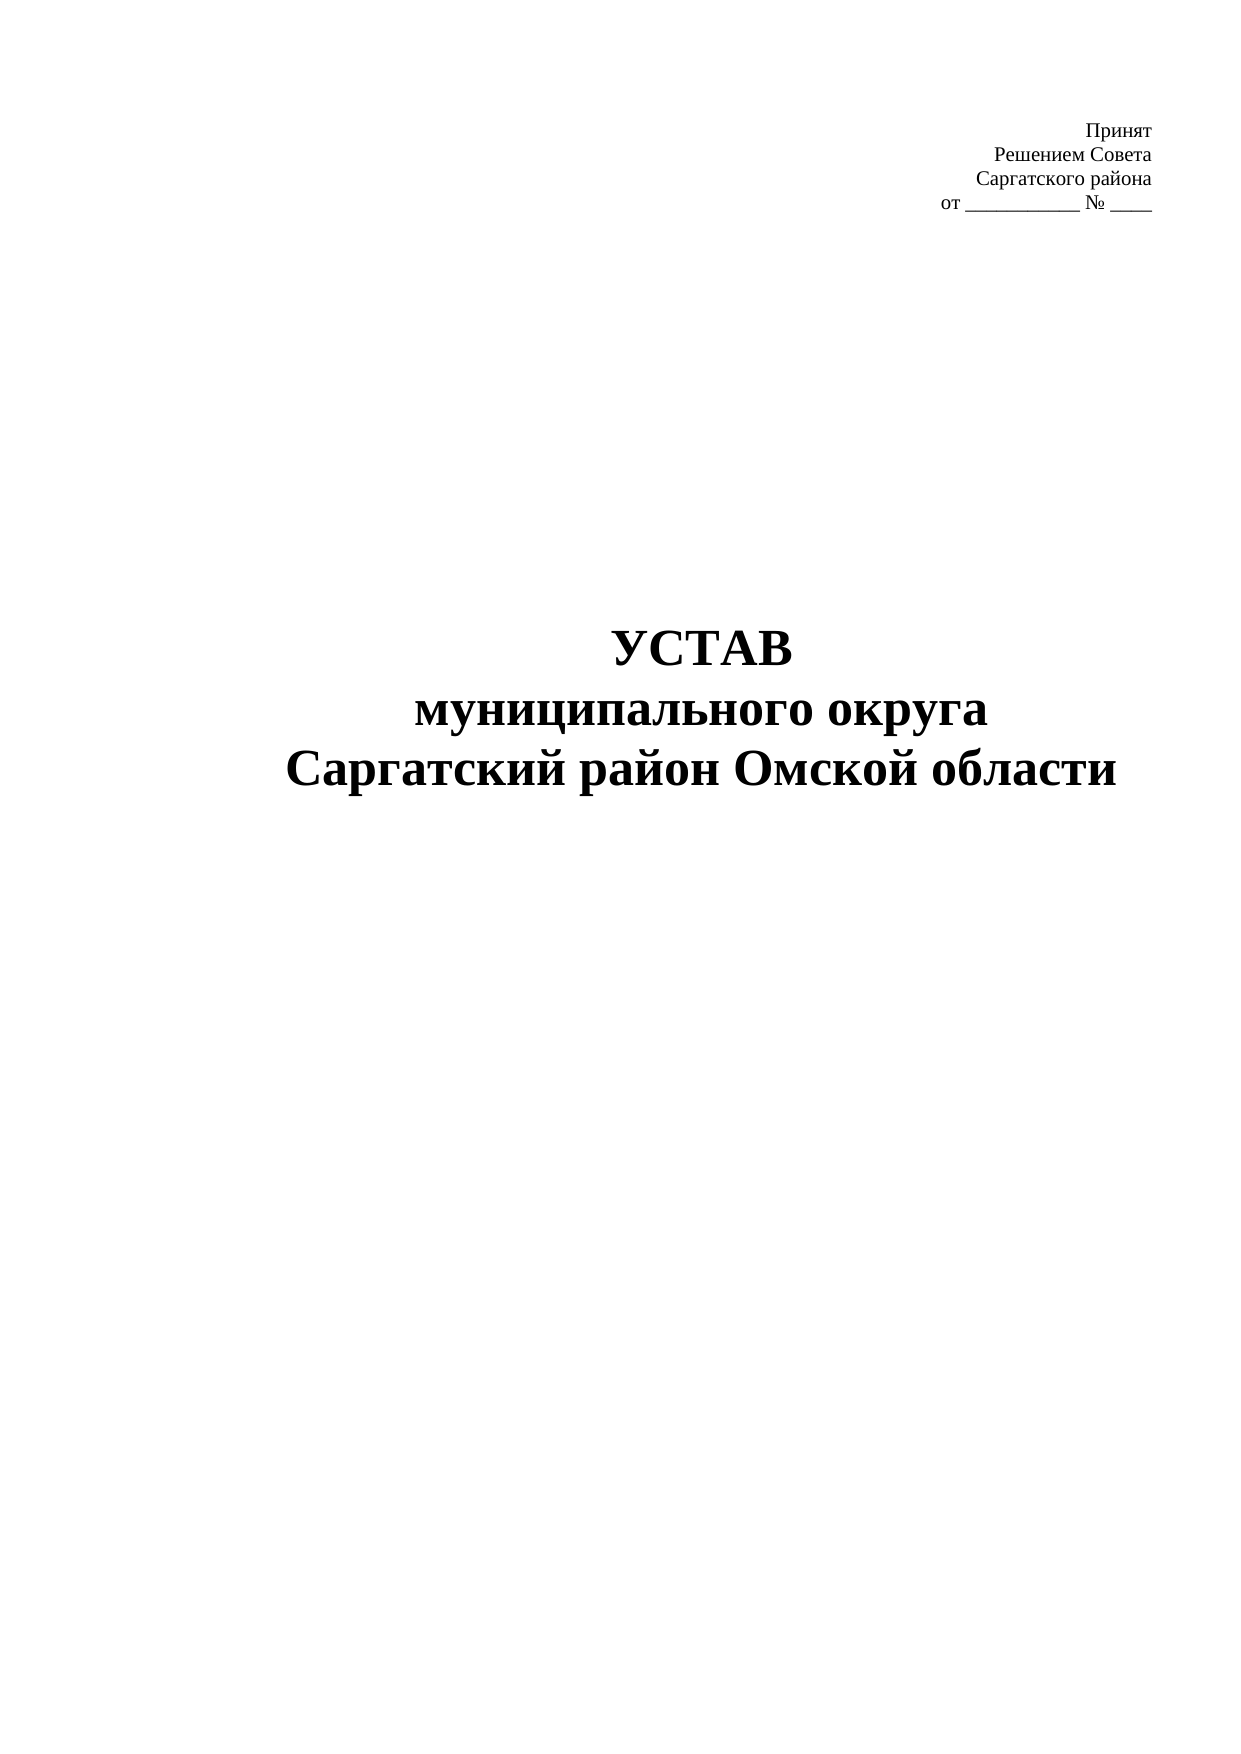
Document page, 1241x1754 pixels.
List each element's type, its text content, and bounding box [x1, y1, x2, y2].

text муниципального округа [177, 677, 1152, 737]
text Решением Совета [177, 142, 1152, 166]
text от ___________ № ____ [177, 190, 1152, 214]
text Принят [177, 118, 1152, 142]
text Саргатского района [177, 166, 1152, 190]
text УСТАВ [177, 617, 1152, 677]
text Саргатский район Омской области [177, 737, 1152, 797]
